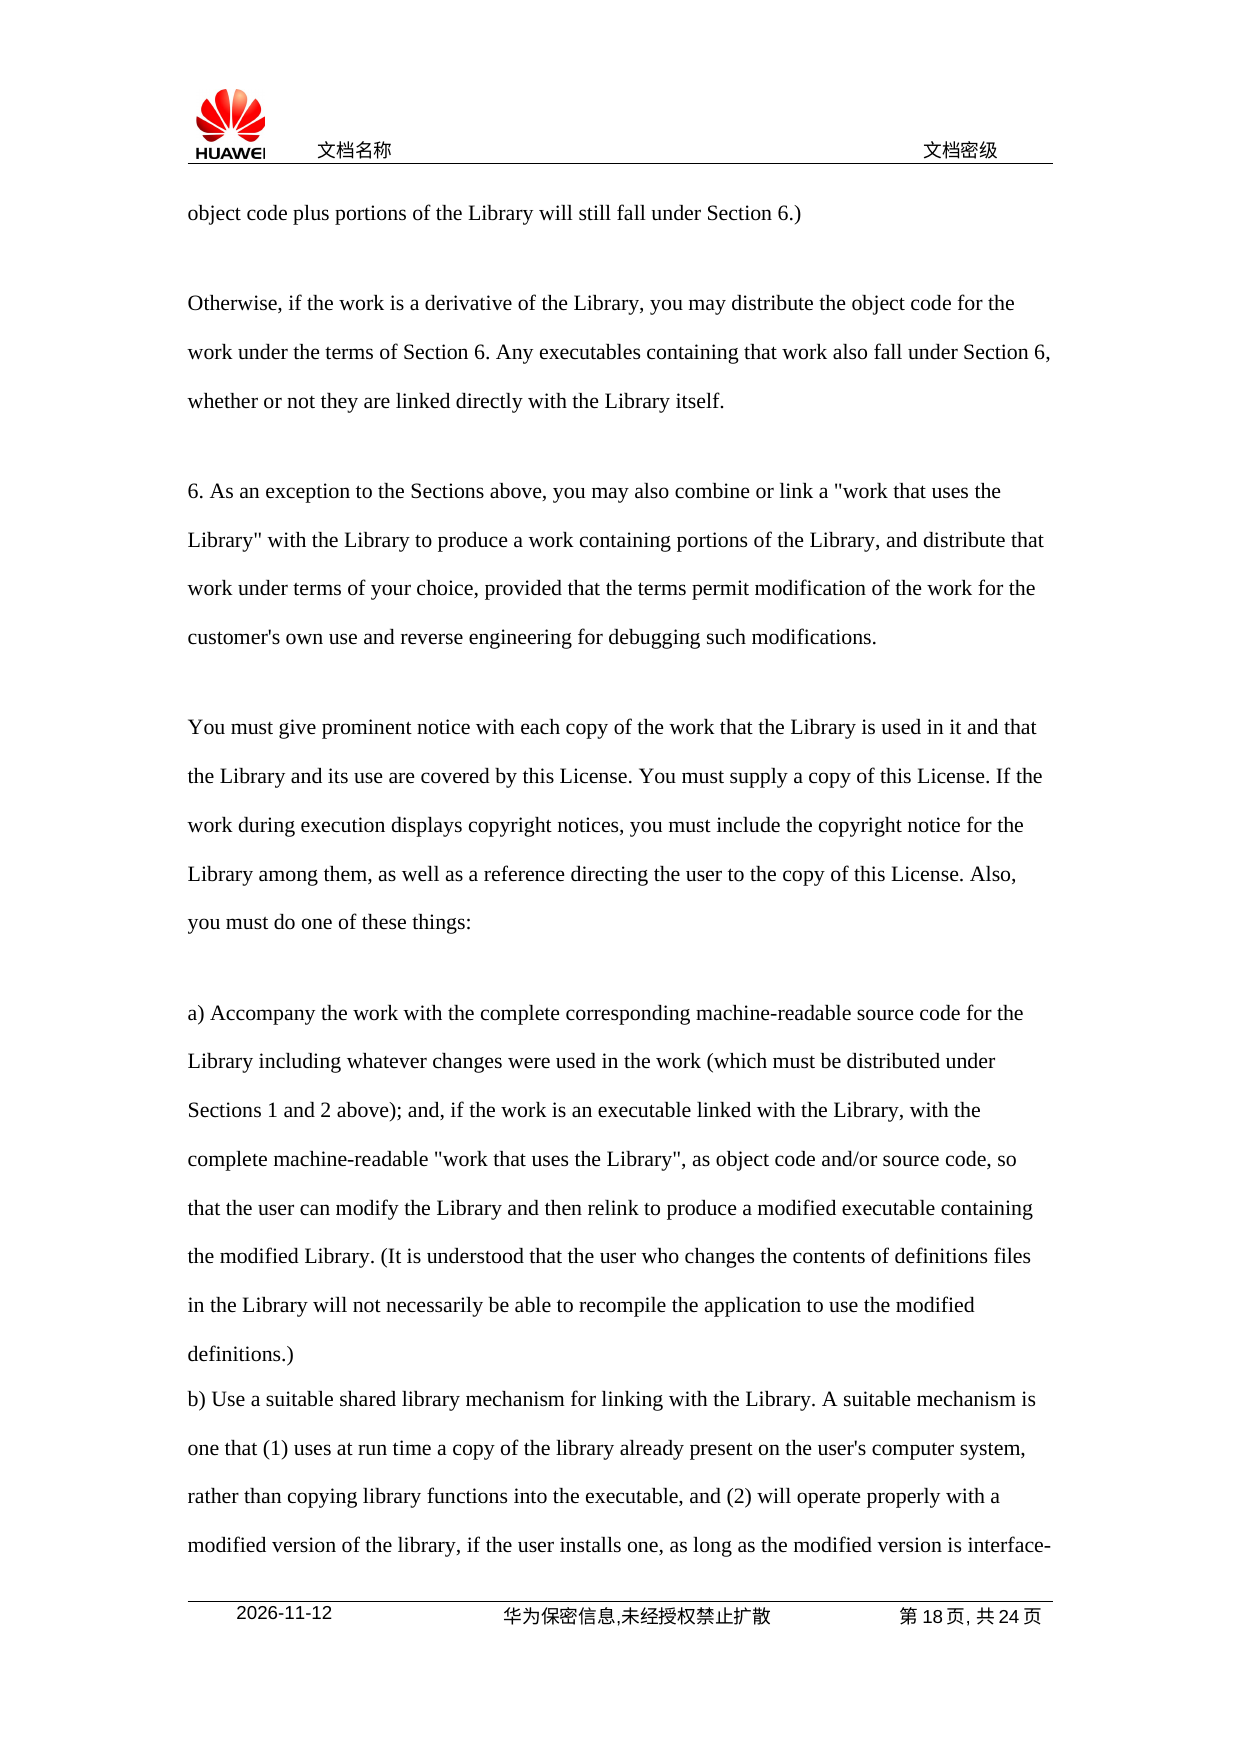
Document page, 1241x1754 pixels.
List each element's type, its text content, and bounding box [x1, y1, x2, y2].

text 6. As an exception to the Sections above, you may also combine or link a "work that uses the Library" with the Library to produce a work containing portions of the Library, and distribute that work under terms of your choice, provided that the terms permit modification of the work for the customer's own use and reverse engineering for debugging such modifications. [187, 474, 1053, 653]
text a) Accompany the work with the complete corresponding machine-readable source code for the Library including whatever changes were used in the work (which must be distributed under Sections 1 and 2 above); and, if the work is an executable linked with the Library, with the complete machine-readable "work that uses the Library", as object code and/or source code, so that the user can modify the Library and then relink to produce a modified executable containing the modified Library. (It is understood that the user who changes the contents of definitions files in the Library will not necessarily be able to recompile the application to use the modified definitions.) [187, 996, 1053, 1369]
text You must give prominent notice with each copy of the work that the Library is used in it and that the Library and its use are covered by this License. You must supply a copy of this License. If the work during execution displays copyright notices, you must include the copyright notice for the Library among them, as well as a reference directing the user to the copy of this License. Also, you must do one of these things: [187, 711, 1053, 938]
picture [196, 89, 265, 159]
text Otherwise, if the work is a derivative of the Library, you may distribute the object code for the work under the terms of Section 6. Any executables containing that work also fall under Section 6, whether or not they are linked directly with the Library itself. [187, 286, 1053, 416]
